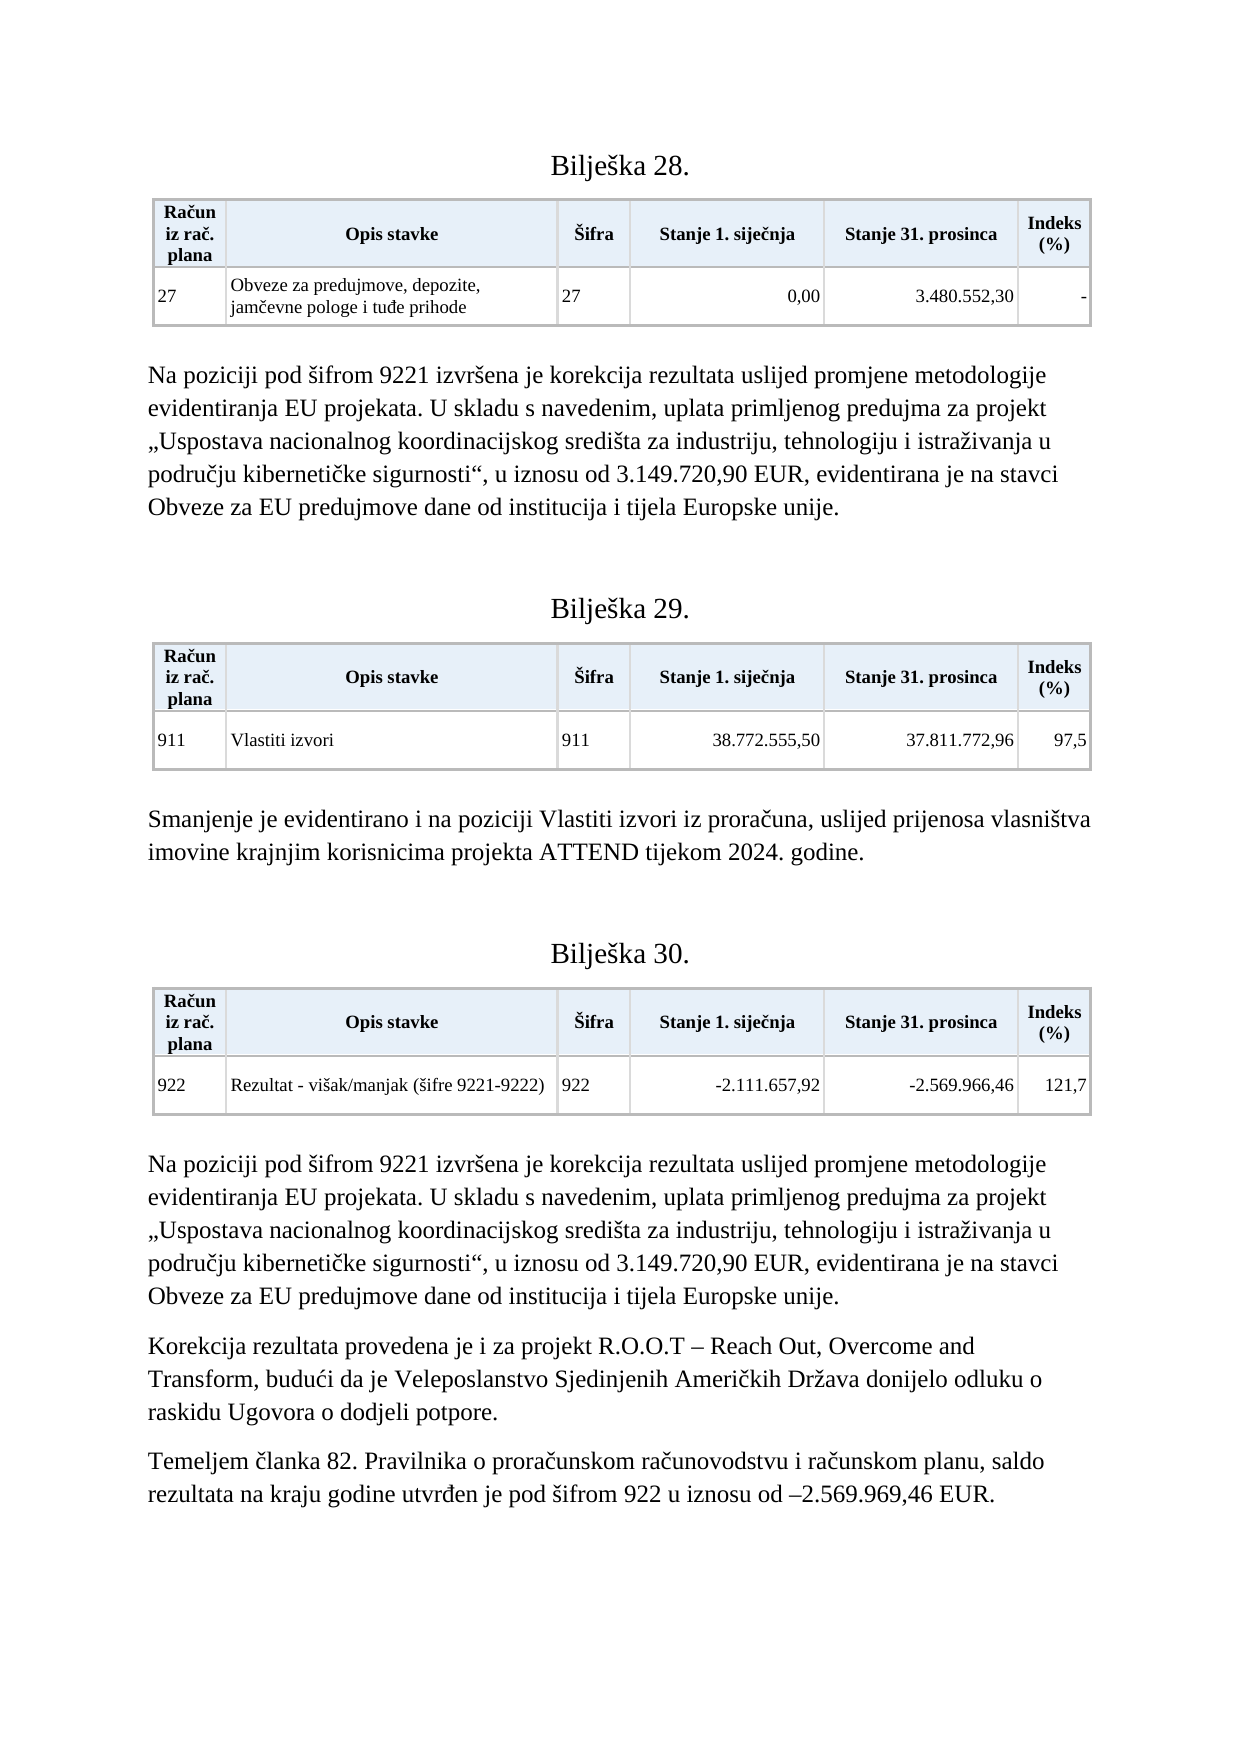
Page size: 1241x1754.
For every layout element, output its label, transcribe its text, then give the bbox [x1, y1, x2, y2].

table_header Opis stavke [227, 990, 556, 1054]
table_header Šifra [559, 645, 629, 709]
table_cell Vlastiti izvori [227, 712, 556, 768]
table_cell -2.569.966,46 [825, 1057, 1017, 1113]
table_cell -2.111.657,92 [631, 1057, 823, 1113]
table_cell 38.772.555,50 [631, 712, 823, 768]
table_header Stanje 1. siječnja [631, 645, 823, 709]
table_header Stanje 1. siječnja [631, 990, 823, 1054]
table_header Šifra [559, 201, 629, 266]
text Bilješka 28. [148, 148, 1093, 181]
table_cell 37.811.772,96 [825, 712, 1017, 768]
table_header Stanje 31. prosinca [825, 645, 1017, 709]
table_cell 911 [559, 712, 629, 768]
table_header Šifra [559, 990, 629, 1054]
text Bilješka 30. [148, 936, 1093, 970]
text Temeljem članka 82. Pravilnika o proračunskom računovodstvu i računskom planu, saldo rezultata na kraju godine utvrđen je pod šifrom 922 u iznosu od –2.569.969,46 EUR. [148, 1446, 1093, 1508]
table_cell 27 [155, 268, 225, 324]
table_header Opis stavke [227, 645, 556, 709]
table_header Račun iz rač. plana [155, 201, 225, 266]
table_header Indeks (%) [1019, 645, 1089, 709]
table_header Indeks (%) [1019, 201, 1089, 266]
text Bilješka 29. [148, 592, 1093, 625]
table_header Indeks (%) [1019, 990, 1089, 1054]
table_cell 911 [155, 712, 225, 768]
table_cell 121,7 [1019, 1057, 1089, 1113]
table_header Stanje 1. siječnja [631, 201, 823, 266]
table_cell 922 [559, 1057, 629, 1113]
table_cell 27 [559, 268, 629, 324]
table_cell 922 [155, 1057, 225, 1113]
table_header Račun iz rač. plana [155, 645, 225, 709]
table_header Opis stavke [227, 201, 556, 266]
table_header Račun iz rač. plana [155, 990, 225, 1054]
table_header Stanje 31. prosinca [825, 201, 1017, 266]
table_cell 0,00 [631, 268, 823, 324]
table_header Stanje 31. prosinca [825, 990, 1017, 1054]
table_cell 97,5 [1019, 712, 1089, 768]
table_cell Obveze za predujmove, depozite, jamčevne pologe i tuđe prihode [227, 268, 556, 324]
text Smanjenje je evidentirano i na poziciji Vlastiti izvori iz proračuna, uslijed prijenosa vlasništva imovine krajnjim korisnicima projekta ATTEND tijekom 2024. godine. [148, 804, 1093, 866]
table_cell Rezultat - višak/manjak (šifre 9221-9222) [227, 1057, 556, 1113]
text Na poziciji pod šifrom 9221 izvršena je korekcija rezultata uslijed promjene metodologije evidentiranja EU projekata. U skladu s navedenim, uplata primljenog predujma za projekt „Uspostava nacionalnog koordinacijskog središta za industriju, tehnologiju i istraživanja u području kibernetičke sigurnosti“, u iznosu od 3.149.720,90 EUR, evidentirana je na stavci Obveze za EU predujmove dane od institucija i tijela Europske unije. [148, 360, 1093, 521]
table_cell 3.480.552,30 [825, 268, 1017, 324]
text Korekcija rezultata provedena je i za projekt R.O.O.T – Reach Out, Overcome and Transform, budući da je Veleposlanstvo Sjedinjenih Američkih Država donijelo odluku o raskidu Ugovora o dodjeli potpore. [148, 1331, 1093, 1426]
text Na poziciji pod šifrom 9221 izvršena je korekcija rezultata uslijed promjene metodologije evidentiranja EU projekata. U skladu s navedenim, uplata primljenog predujma za projekt „Uspostava nacionalnog koordinacijskog središta za industriju, tehnologiju i istraživanja u području kibernetičke sigurnosti“, u iznosu od 3.149.720,90 EUR, evidentirana je na stavci Obveze za EU predujmove dane od institucija i tijela Europske unije. [148, 1149, 1093, 1310]
table_cell - [1019, 268, 1089, 324]
